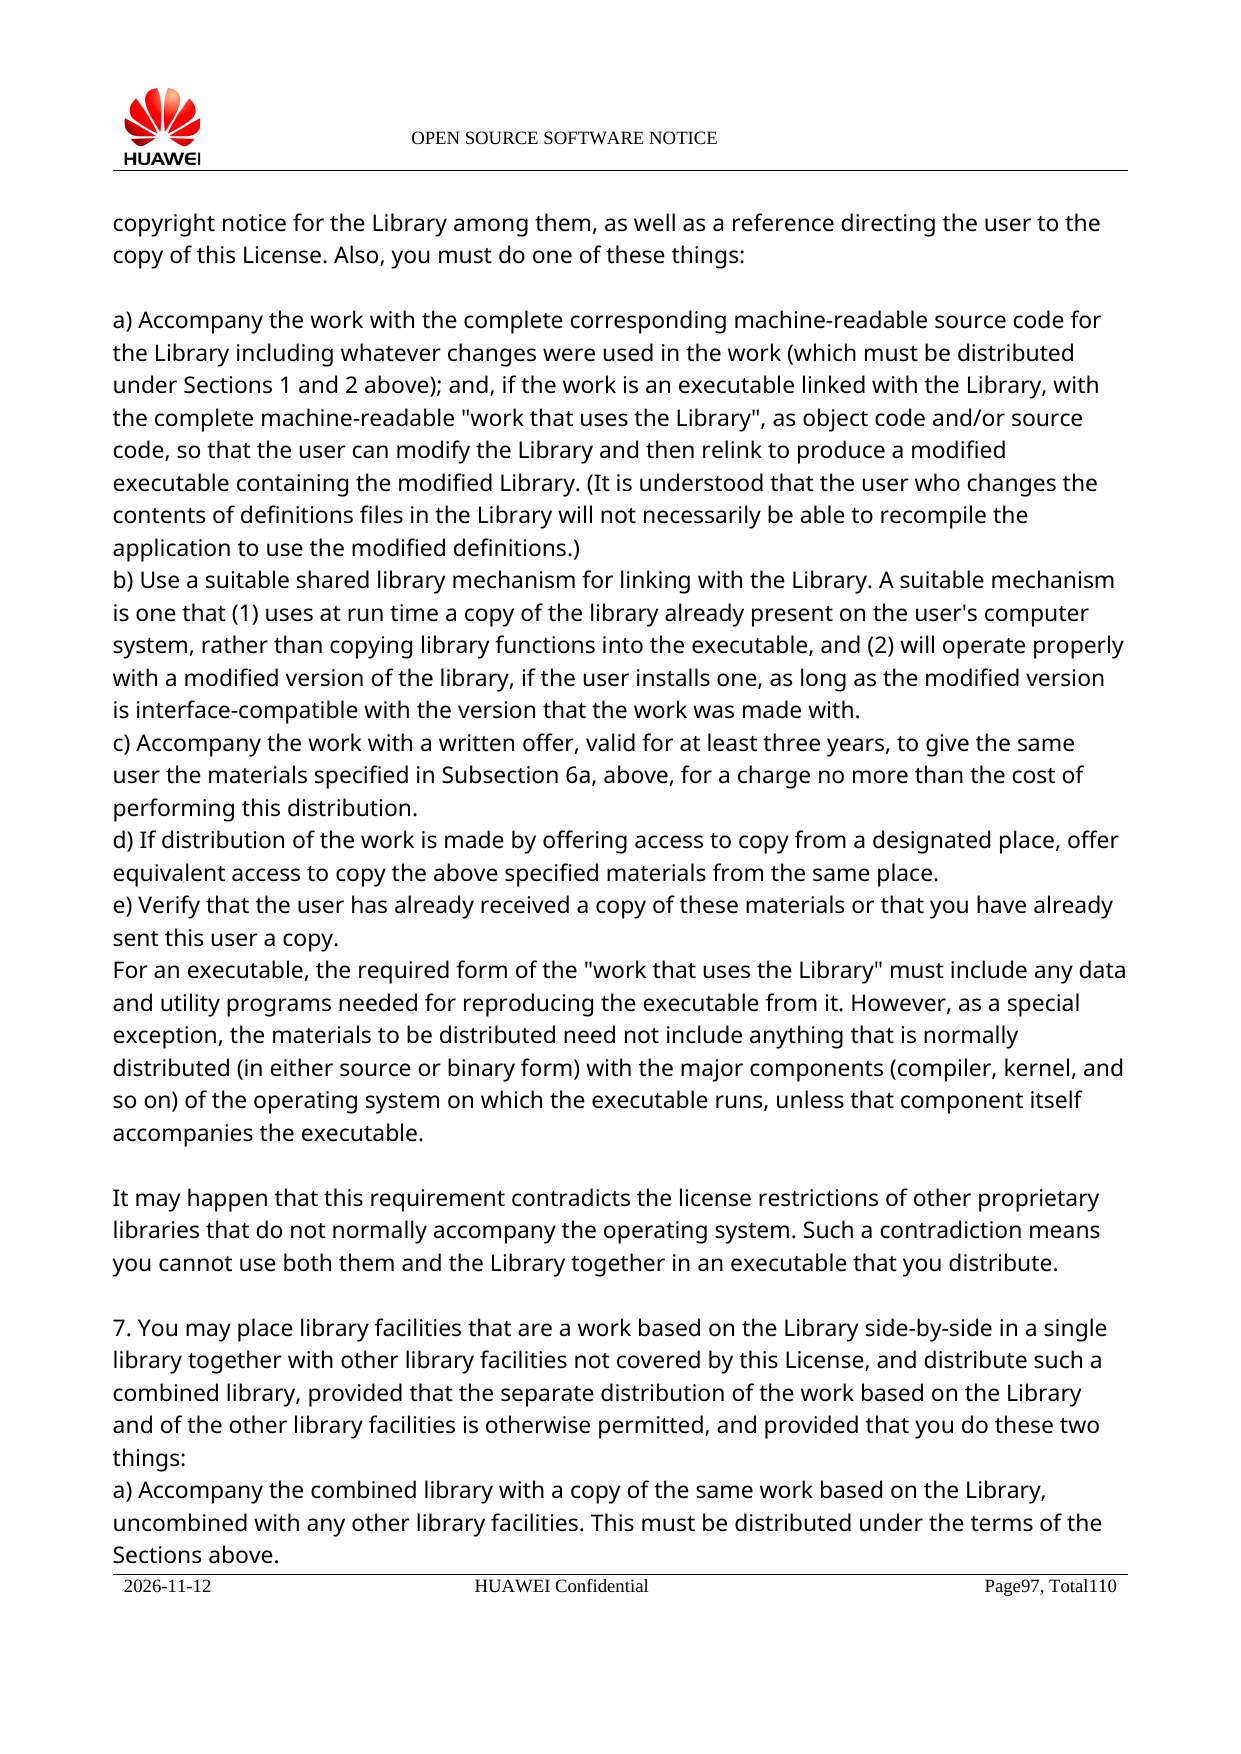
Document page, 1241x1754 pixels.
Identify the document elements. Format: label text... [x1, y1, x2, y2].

picture [124, 88, 201, 165]
text b) Use a suitable shared library mechanism for linking with the Library. A suitable mechanism is one that (1) uses at run time a copy of the library already present on the user's computer system, rather than copying library functions into the executable, and (2) will operate properly with a modified version of the library, if the user installs one, as long as the modified version is interface-compatible with the version that the work was made with. [112, 564, 1128, 726]
text d) If distribution of the work is made by offering access to copy from a designated place, offer equivalent access to copy the above specified materials from the same place. [112, 824, 1128, 889]
text c) Accompany the work with a written offer, valid for at least three years, to give the same user the materials specified in Subsection 6a, above, for a charge no more than the cost of performing this distribution. [112, 726, 1128, 824]
text For an executable, the required form of the "work that uses the Library" must include any data and utility programs needed for reproducing the executable from it. However, as a special exception, the materials to be distributed need not include anything that is normally distributed (in either source or binary form) with the major components (compiler, kernel, and so on) of the operating system on which the executable runs, unless that component itself accompanies the executable. [112, 954, 1128, 1149]
text 7. You may place library facilities that are a work based on the Library side-by-side in a single library together with other library facilities not covered by this License, and distribute such a combined library, provided that the separate distribution of the work based on the Library and of the other library facilities is otherwise permitted, and provided that you do these two things: [112, 1311, 1128, 1474]
text a) Accompany the combined library with a copy of the same work based on the Library, uncombined with any other library facilities. This must be distributed under the terms of the Sections above. [112, 1474, 1128, 1571]
text a) Accompany the work with the complete corresponding machine-readable source code for the Library including whatever changes were used in the work (which must be distributed under Sections 1 and 2 above); and, if the work is an executable linked with the Library, with the complete machine-readable "work that uses the Library", as object code and/or source code, so that the user can modify the Library and then relink to produce a modified executable containing the modified Library. (It is understood that the user who changes the contents of definitions files in the Library will not necessarily be able to recompile the application to use the modified definitions.) [112, 304, 1128, 564]
text e) Verify that the user has already received a copy of these materials or that you have already sent this user a copy. [112, 889, 1128, 954]
text It may happen that this requirement contradicts the license restrictions of other proprietary libraries that do not normally accompany the operating system. Such a contradiction means you cannot use both them and the Library together in an executable that you distribute. [112, 1181, 1128, 1279]
